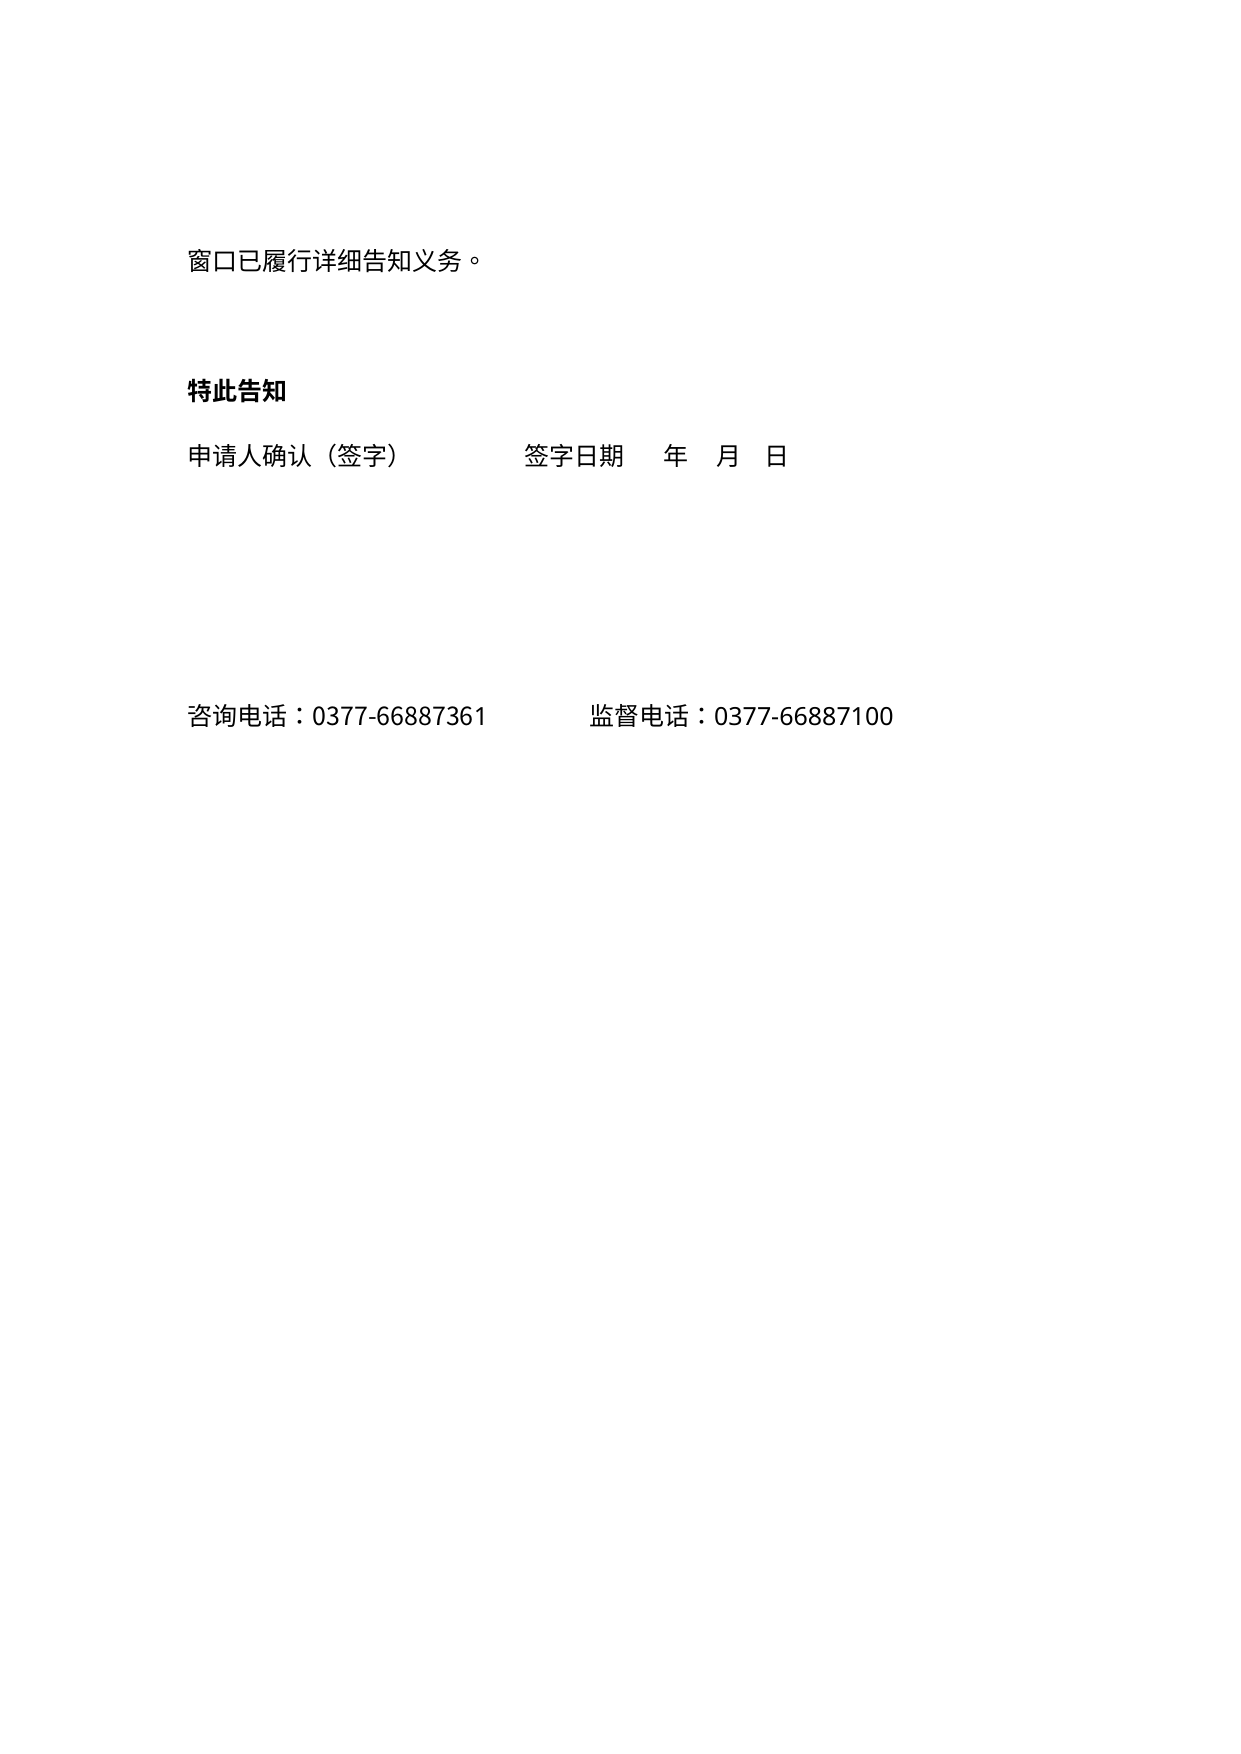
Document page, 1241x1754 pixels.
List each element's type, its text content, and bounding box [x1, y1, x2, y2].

text 咨询电话：0377-66887361 监督电话：0377-66887100 [187, 682, 1053, 747]
text 窗口已履行详细告知义务。 [187, 227, 1053, 292]
text 申请人确认（签字） 签字日期 年 月 日 [187, 422, 1053, 487]
text 特此告知 [187, 357, 1053, 422]
